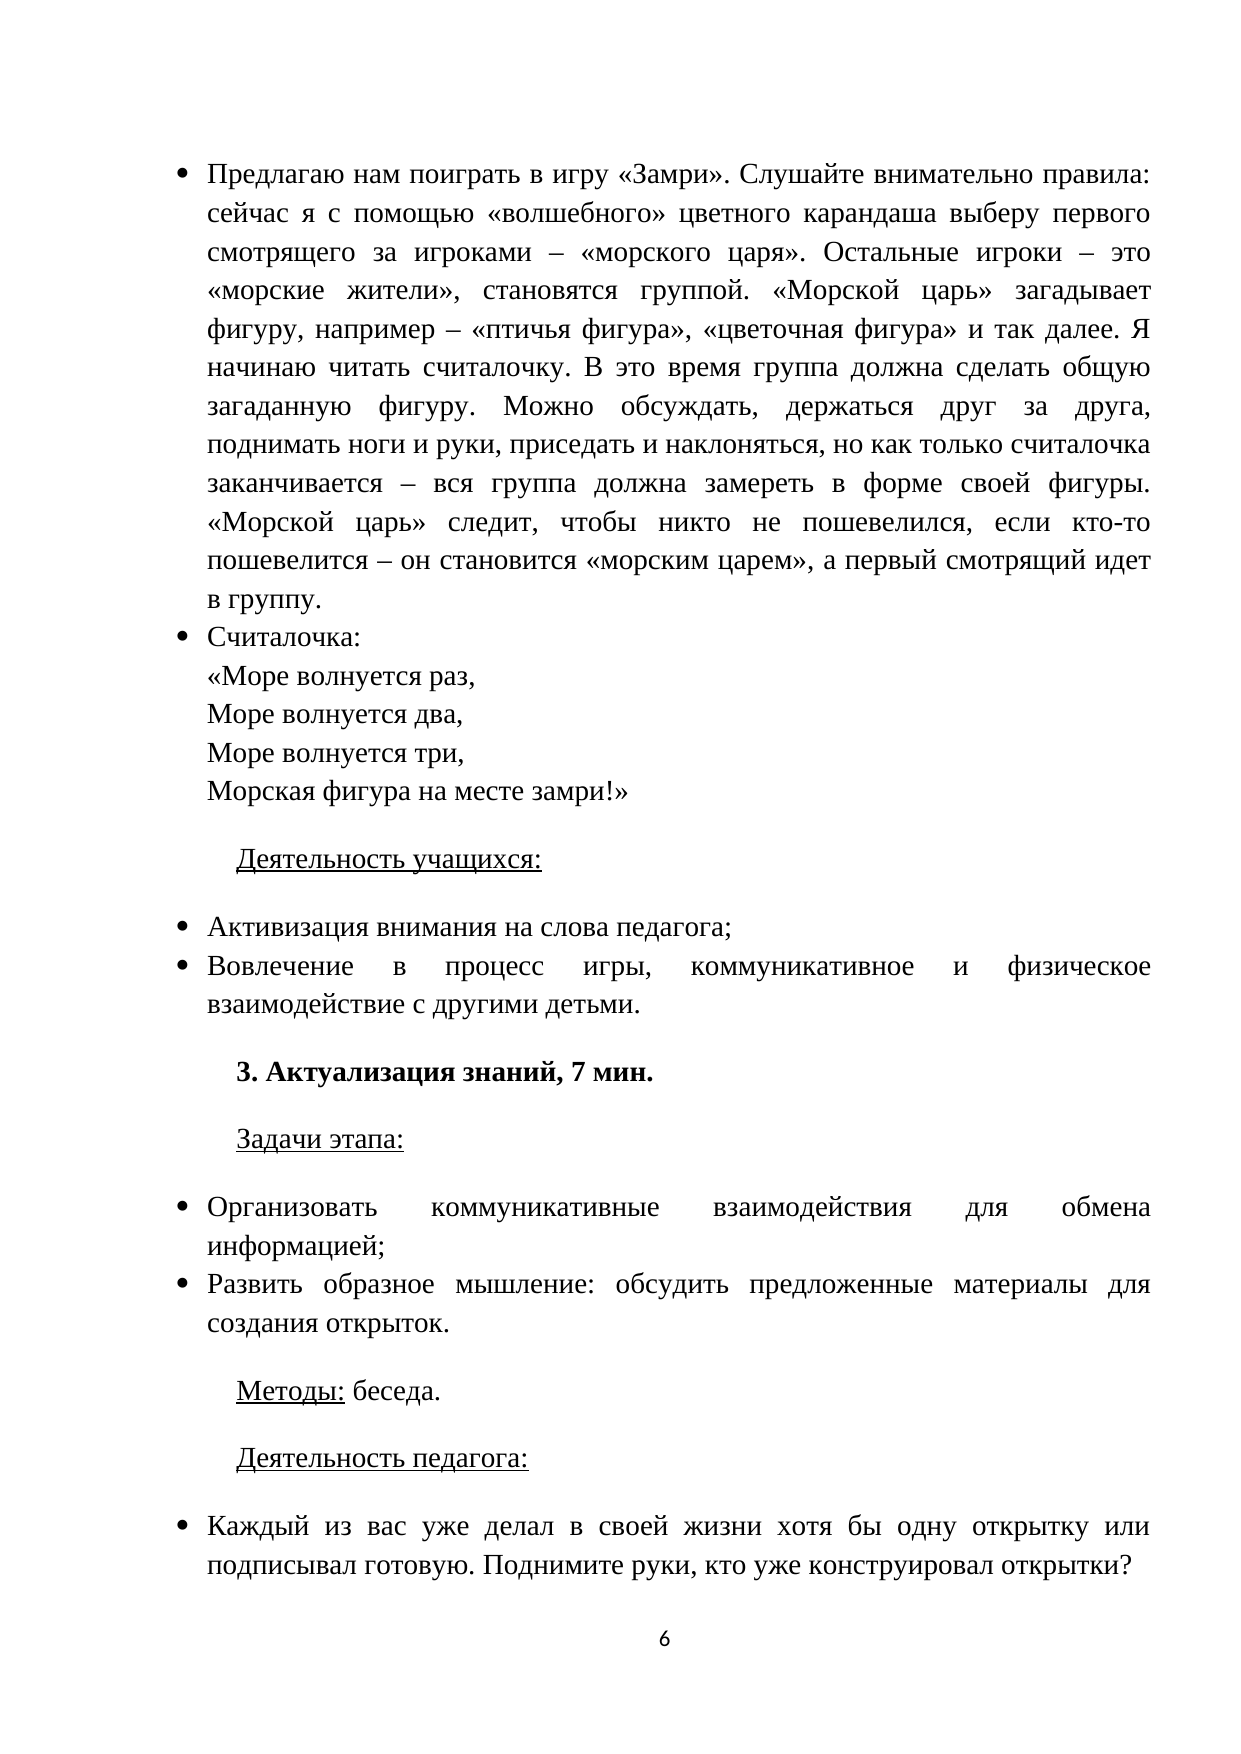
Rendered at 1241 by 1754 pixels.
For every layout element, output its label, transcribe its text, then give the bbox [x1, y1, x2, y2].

list Активизация внимания на слова педагога; [177, 909, 1152, 943]
list Развить образное мышление: обсудить предложенные материалы для создания открыток. [177, 1267, 1152, 1339]
list Организовать коммуникативные взаимодействия для обмена информацией; [177, 1189, 1152, 1262]
list Каждый из вас уже делал в своей жизни хотя бы одну открытку или подписывал готовую. Поднимите руки, кто уже конструировал открытки? [177, 1508, 1152, 1581]
list «Море волнуется раз, [207, 658, 1152, 691]
text Деятельность учащихся: [236, 841, 1152, 875]
list Вовлечение в процесс игры, коммуникативное и физическое взаимодействие с другими детьми. [177, 948, 1152, 1020]
list Море волнуется два, [207, 696, 1152, 730]
text Методы: беседа. [236, 1373, 1152, 1406]
text 3. Актуализация знаний, 7 мин. [236, 1054, 1152, 1087]
list Считалочка: [177, 619, 1152, 653]
list Предлагаю нам поиграть в игру «Замри». Слушайте внимательно правила: сейчас я с помощью «волшебного» цветного карандаша выберу первого смотрящего за игроками – «морского царя». Остальные игроки – это «морские жители», становятся группой. «Морской царь» загадывает фигуру, например – «птичья фигура», «цветочная фигура» и так далее. Я начинаю читать считалочку. В это время группа должна сделать общую загаданную фигуру. Можно обсуждать, держаться друг за друга, поднимать ноги и руки, приседать и наклоняться, но как только считалочка заканчивается – вся группа должна замереть в форме своей фигуры. «Морской царь» следит, чтобы никто не пошевелился, если кто-то пошевелится – он становится «морским царем», а первый смотрящий идет в группу. [177, 157, 1152, 614]
list Морская фигура на месте замри!» [207, 773, 1152, 807]
text Задачи этапа: [236, 1122, 1152, 1155]
list Море волнуется три, [207, 735, 1152, 768]
text Деятельность педагога: [236, 1441, 1152, 1474]
